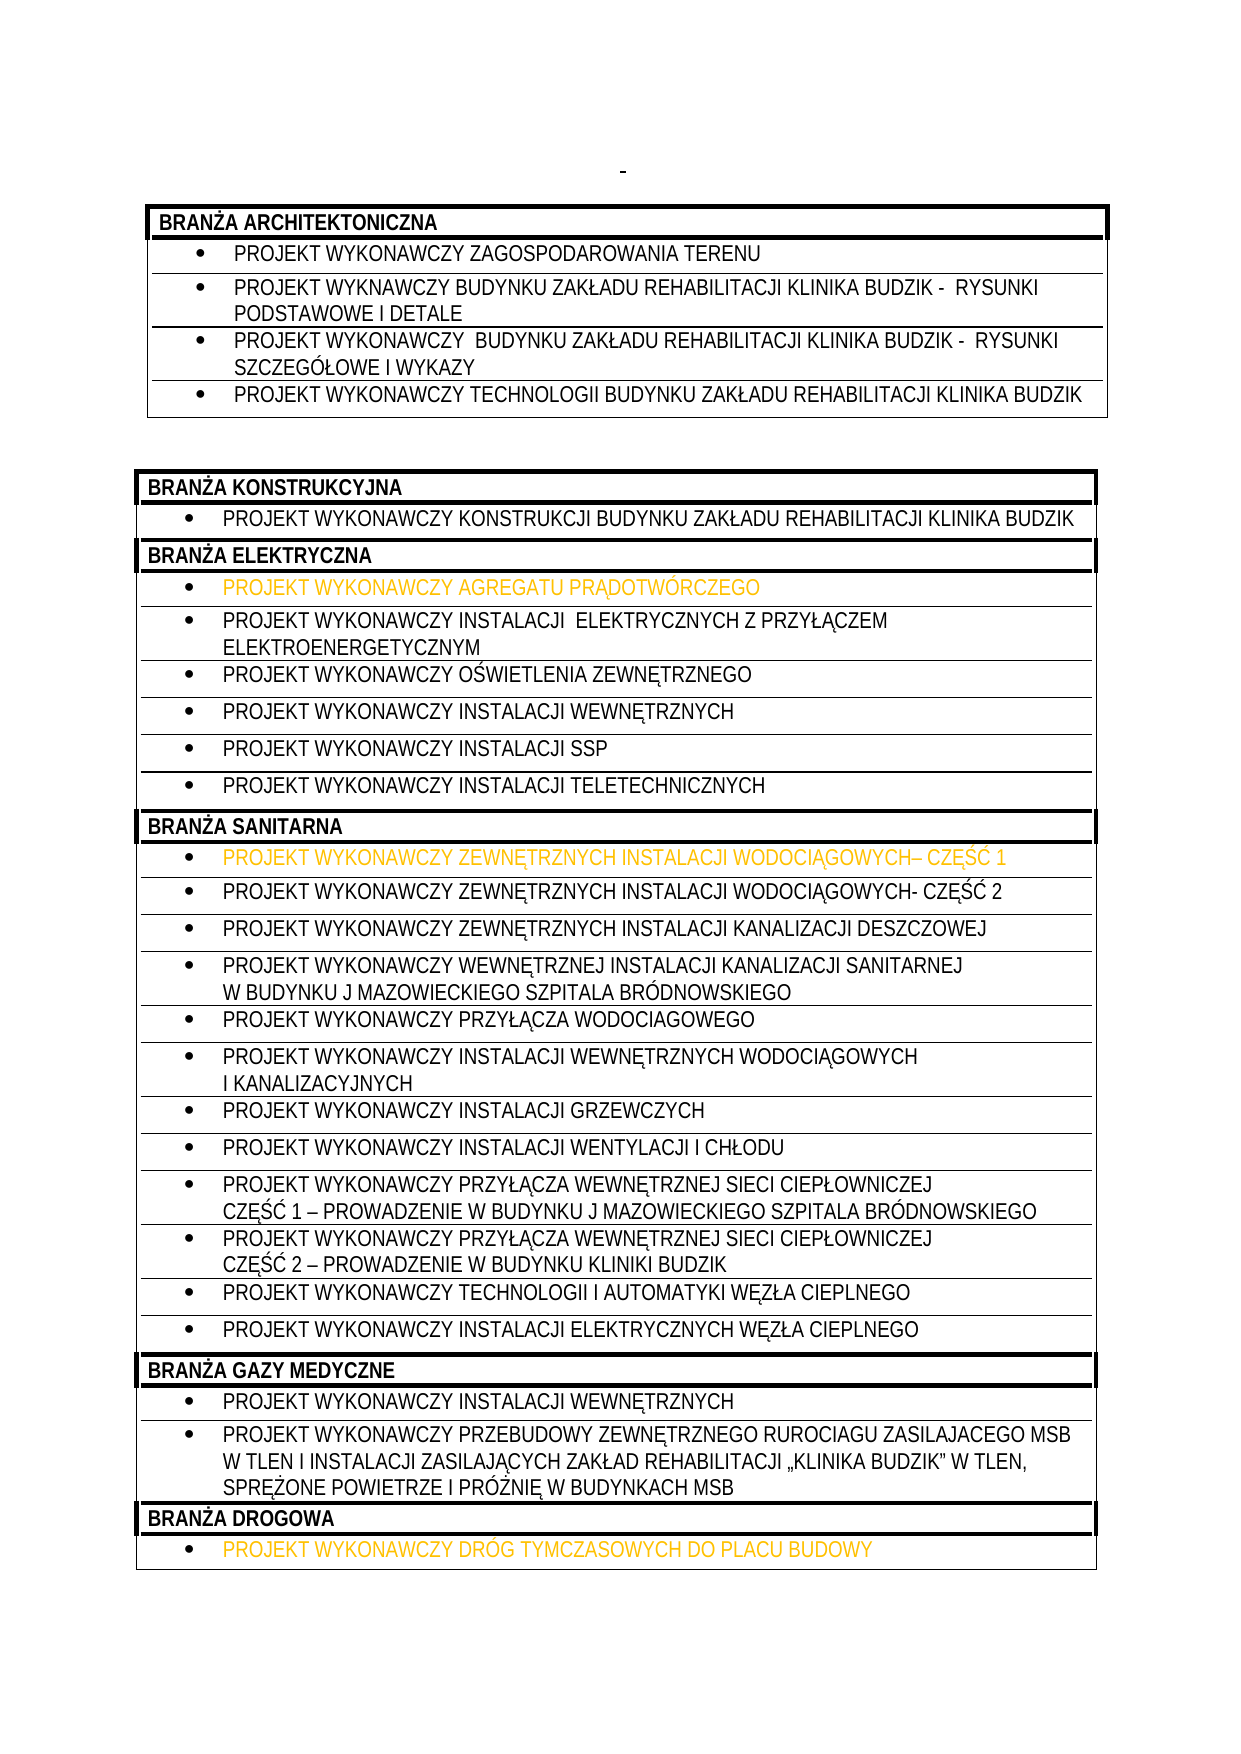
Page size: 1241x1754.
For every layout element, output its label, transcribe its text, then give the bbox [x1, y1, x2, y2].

table_cell PROJEKT WYKONAWCZY INSTALACJI ELEKTRYCZNYCH Z PRZYŁĄCZEM ELEKTROENERGETYCZNYM [137, 606, 1096, 660]
table_cell PROJEKT WYKONAWCZY TECHNOLOGII I AUTOMATYKI WĘZŁA CIEPLNEGO [137, 1278, 1096, 1315]
table_cell PROJEKT WYKONAWCZY DRÓG TYMCZASOWYCH DO PLACU BUDOWY [137, 1532, 1096, 1569]
table_cell PROJEKT WYKONAWCZY AGREGATU PRĄDOTWÓRCZEGO [137, 569, 1096, 606]
table_cell PROJEKT WYKONAWCZY WEWNĘTRZNEJ INSTALACJI KANALIZACJI SANITARNEJ W BUDYNKU J MAZOWIECKIEGO SZPITALA BRÓDNOWSKIEGO [137, 951, 1096, 1005]
table_cell PROJEKT WYKONAWCZY BUDYNKU ZAKŁADU REHABILITACJI KLINIKA BUDZIK - RYSUNKI SZCZEGÓŁOWE I WYKAZY [148, 326, 1107, 380]
table_header BRANŻA ARCHITEKTONICZNA [150, 209, 1105, 235]
table_cell BRANŻA GAZY MEDYCZNE [139, 1352, 1094, 1383]
table_cell PROJEKT WYKONAWCZY INSTALACJI WEWNĘTRZNYCH [137, 697, 1096, 734]
table_cell PROJEKT WYKONAWCZY INSTALACJI ELEKTRYCZNYCH WĘZŁA CIEPLNEGO [137, 1315, 1096, 1352]
table_cell BRANŻA DROGOWA [139, 1501, 1094, 1532]
table_cell PROJEKT WYKONAWCZY ZAGOSPODAROWANIA TERENU [148, 235, 1107, 273]
table_cell PROJEKT WYKONAWCZY INSTALACJI GRZEWCZYCH [137, 1096, 1096, 1133]
table_cell BRANŻA SANITARNA [139, 809, 1094, 839]
table_cell PROJEKT WYKONAWCZY INSTALACJI SSP [137, 734, 1096, 771]
table_cell PROJEKT WYKONAWCZY PRZYŁĄCZA WODOCIAGOWEGO [137, 1005, 1096, 1042]
table_cell PROJEKT WYKONAWCZY ZEWNĘTRZNYCH INSTALACJI WODOCIĄGOWYCH- CZĘŚĆ 2 [137, 877, 1096, 914]
table_cell PROJEKT WYKONAWCZY OŚWIETLENIA ZEWNĘTRZNEGO [137, 660, 1096, 697]
table_cell PROJEKT WYKONAWCZY INSTALACJI WENTYLACJI I CHŁODU [137, 1133, 1096, 1170]
table_cell PROJEKT WYKNAWCZY BUDYNKU ZAKŁADU REHABILITACJI KLINIKA BUDZIK - RYSUNKI PODSTAWOWE I DETALE [148, 273, 1107, 326]
table_cell PROJEKT WYKONAWCZY PRZEBUDOWY ZEWNĘTRZNEGO RUROCIAGU ZASILAJACEGO MSB W TLEN I INSTALACJI ZASILAJĄCYCH ZAKŁAD REHABILITACJI „KLINIKA BUDZIK” W TLEN, SPRĘŻONE POWIETRZE I PRÓŻNIĘ W BUDYNKACH MSB [137, 1420, 1096, 1501]
table_cell PROJEKT WYKONAWCZY INSTALACJI TELETECHNICZNYCH [137, 771, 1096, 808]
table_cell PROJEKT WYKONAWCZY TECHNOLOGII BUDYNKU ZAKŁADU REHABILITACJI KLINIKA BUDZIK [148, 380, 1107, 417]
table_cell PROJEKT WYKONAWCZY INSTALACJI WEWNĘTRZNYCH [137, 1383, 1096, 1420]
table_cell PROJEKT WYKONAWCZY INSTALACJI WEWNĘTRZNYCH WODOCIĄGOWYCH I KANALIZACYJNYCH [137, 1042, 1096, 1096]
table_header BRANŻA KONSTRUKCYJNA [139, 474, 1094, 500]
table_cell PROJEKT WYKONAWCZY ZEWNĘTRZNYCH INSTALACJI WODOCIĄGOWYCH– CZĘŚĆ 1 [137, 840, 1096, 877]
table_cell PROJEKT WYKONAWCZY PRZYŁĄCZA WEWNĘTRZNEJ SIECI CIEPŁOWNICZEJ CZĘŚĆ 1 – PROWADZENIE W BUDYNKU J MAZOWIECKIEGO SZPITALA BRÓDNOWSKIEGO [137, 1170, 1096, 1224]
table_cell BRANŻA ELEKTRYCZNA [139, 538, 1094, 569]
table_cell PROJEKT WYKONAWCZY PRZYŁĄCZA WEWNĘTRZNEJ SIECI CIEPŁOWNICZEJ CZĘŚĆ 2 – PROWADZENIE W BUDYNKU KLINIKI BUDZIK [137, 1224, 1096, 1278]
table_cell PROJEKT WYKONAWCZY KONSTRUKCJI BUDYNKU ZAKŁADU REHABILITACJI KLINIKA BUDZIK [137, 500, 1096, 538]
table_cell PROJEKT WYKONAWCZY ZEWNĘTRZNYCH INSTALACJI KANALIZACJI DESZCZOWEJ [137, 914, 1096, 951]
